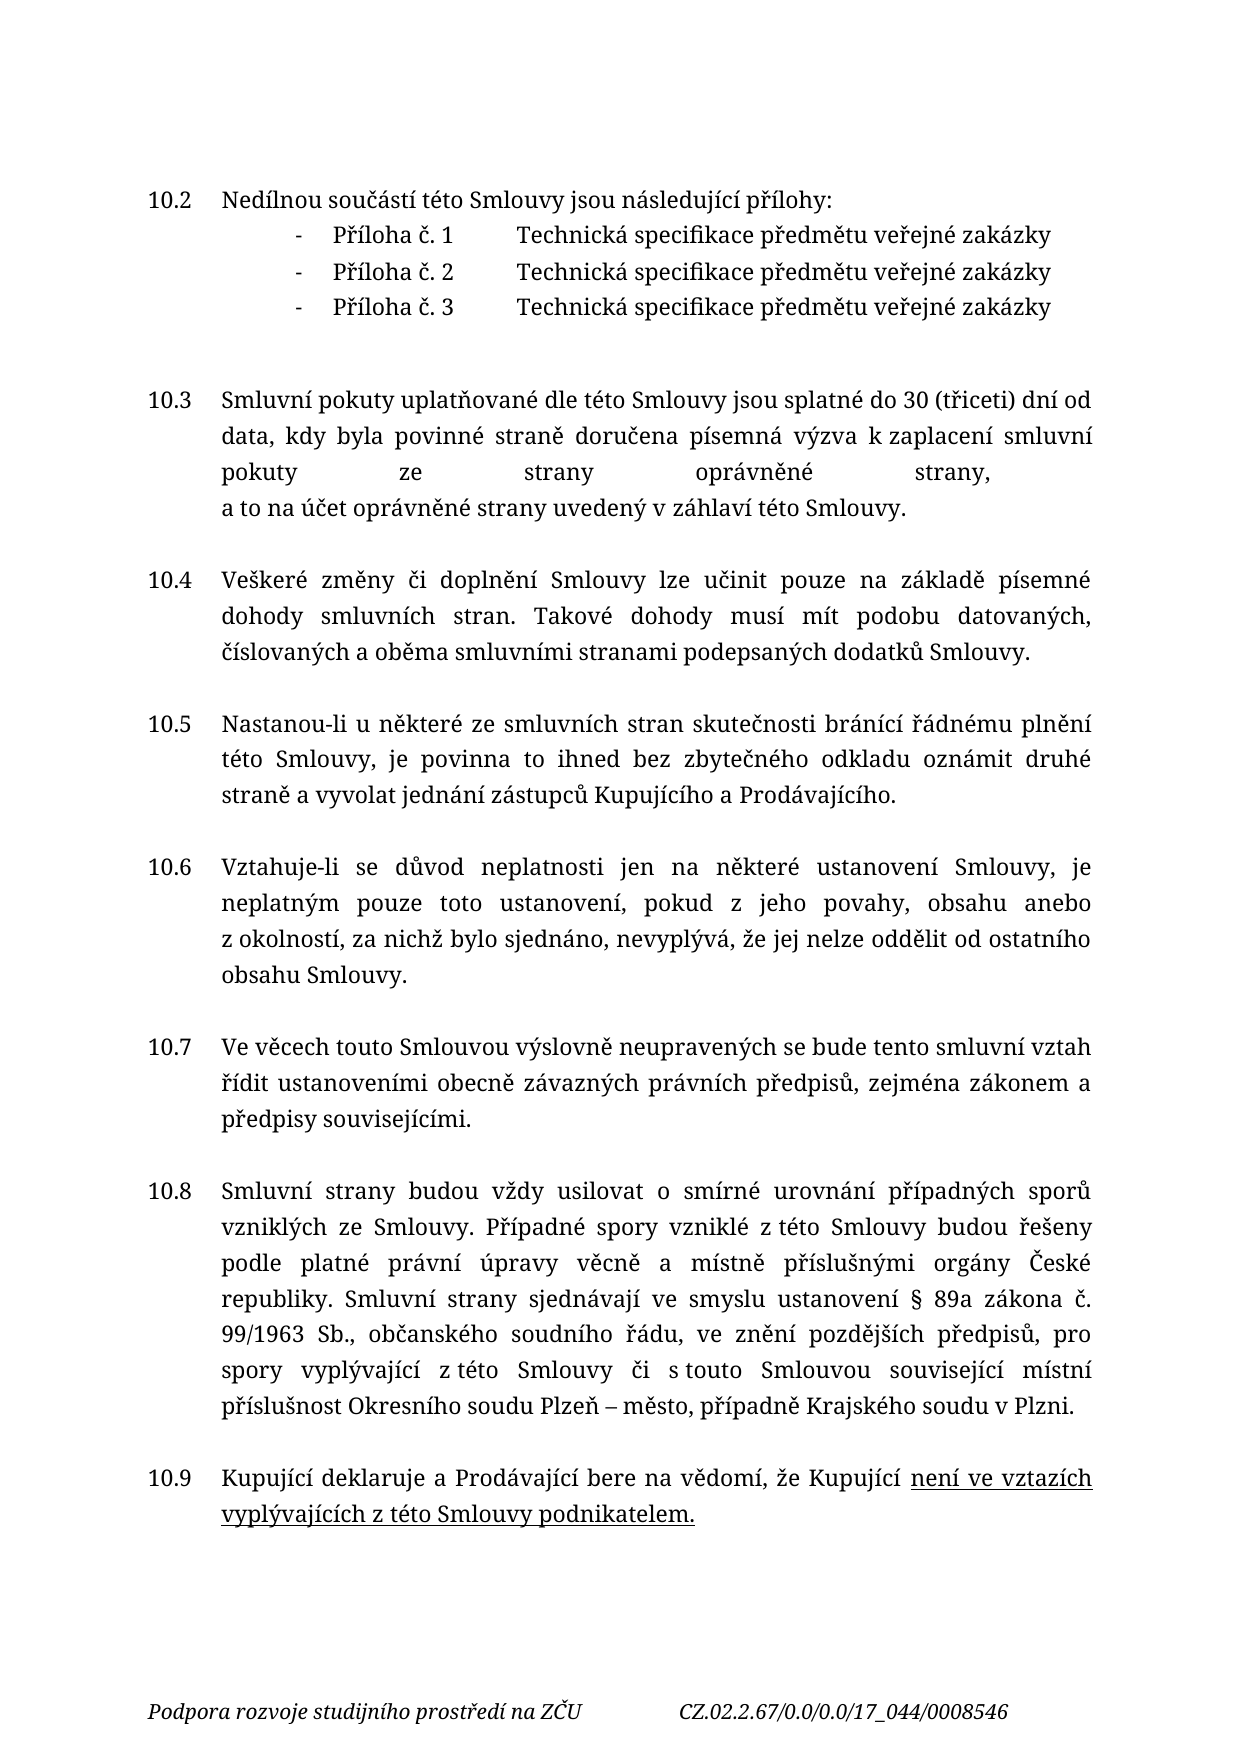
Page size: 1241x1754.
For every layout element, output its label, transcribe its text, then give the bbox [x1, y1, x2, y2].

text 10.8 Smluvní strany budou vždy usilovat o smírné urovnání případných sporů vzniklých ze Smlouvy. Případné spory vzniklé z této Smlouvy budou řešeny podle platné právní úpravy věcně a místně příslušnými orgány České republiky. Smluvní strany sjednávají ve smyslu ustanovení § 89a zákona č. 99/1963 Sb., občanského soudního řádu, ve znění pozdějších předpisů, pro spory vyplývající z této Smlouvy či s touto Smlouvou související místní příslušnost Okresního soudu Plzeň – město, případně Krajského soudu v Plzni. [148, 1175, 1093, 1422]
text 10.2 Nedílnou součástí této Smlouvy jsou následující přílohy: [148, 183, 1093, 215]
text 10.7 Ve věcech touto Smlouvou výslovně neupravených se bude tento smluvní vztah řídit ustanoveními obecně závazných právních předpisů, zejména zákonem a předpisy souvisejícími. [148, 1031, 1093, 1134]
text 10.5 Nastanou-li u některé ze smluvních stran skutečnosti bránící řádnému plnění této Smlouvy, je povinna to ihned bez zbytečného odkladu oznámit druhé straně a vyvolat jednání zástupců Kupujícího a Prodávajícího. [148, 707, 1093, 811]
list Příloha č. 3 Technická specifikace předmětu veřejné zakázky [295, 291, 1093, 323]
text 10.3 Smluvní pokuty uplatňované dle této Smlouvy jsou splatné do 30 (třiceti) dní od data, kdy byla povinné straně doručena písemná výzva k zaplacení smluvní pokuty ze strany oprávněné strany, a to na účet oprávněné strany uvedený v záhlaví této Smlouvy. [148, 384, 1093, 523]
list Příloha č. 2 Technická specifikace předmětu veřejné zakázky [295, 255, 1093, 287]
text 10.9 Kupující deklaruje a Prodávající bere na vědomí, že Kupující není ve vztazích vyplývajících z této Smlouvy podnikatelem. [148, 1462, 1093, 1529]
text 10.6 Vztahuje-li se důvod neplatnosti jen na některé ustanovení Smlouvy, je neplatným pouze toto ustanovení, pokud z jeho povahy, obsahu anebo z okolností, za nichž bylo sjednáno, nevyplývá, že jej nelze oddělit od ostatního obsahu Smlouvy. [148, 851, 1093, 990]
list Příloha č. 1 Technická specifikace předmětu veřejné zakázky [295, 219, 1093, 251]
text 10.4 Veškeré změny či doplnění Smlouvy lze učinit pouze na základě písemné dohody smluvních stran. Takové dohody musí mít podobu datovaných, číslovaných a oběma smluvními stranami podepsaných dodatků Smlouvy. [148, 564, 1093, 667]
